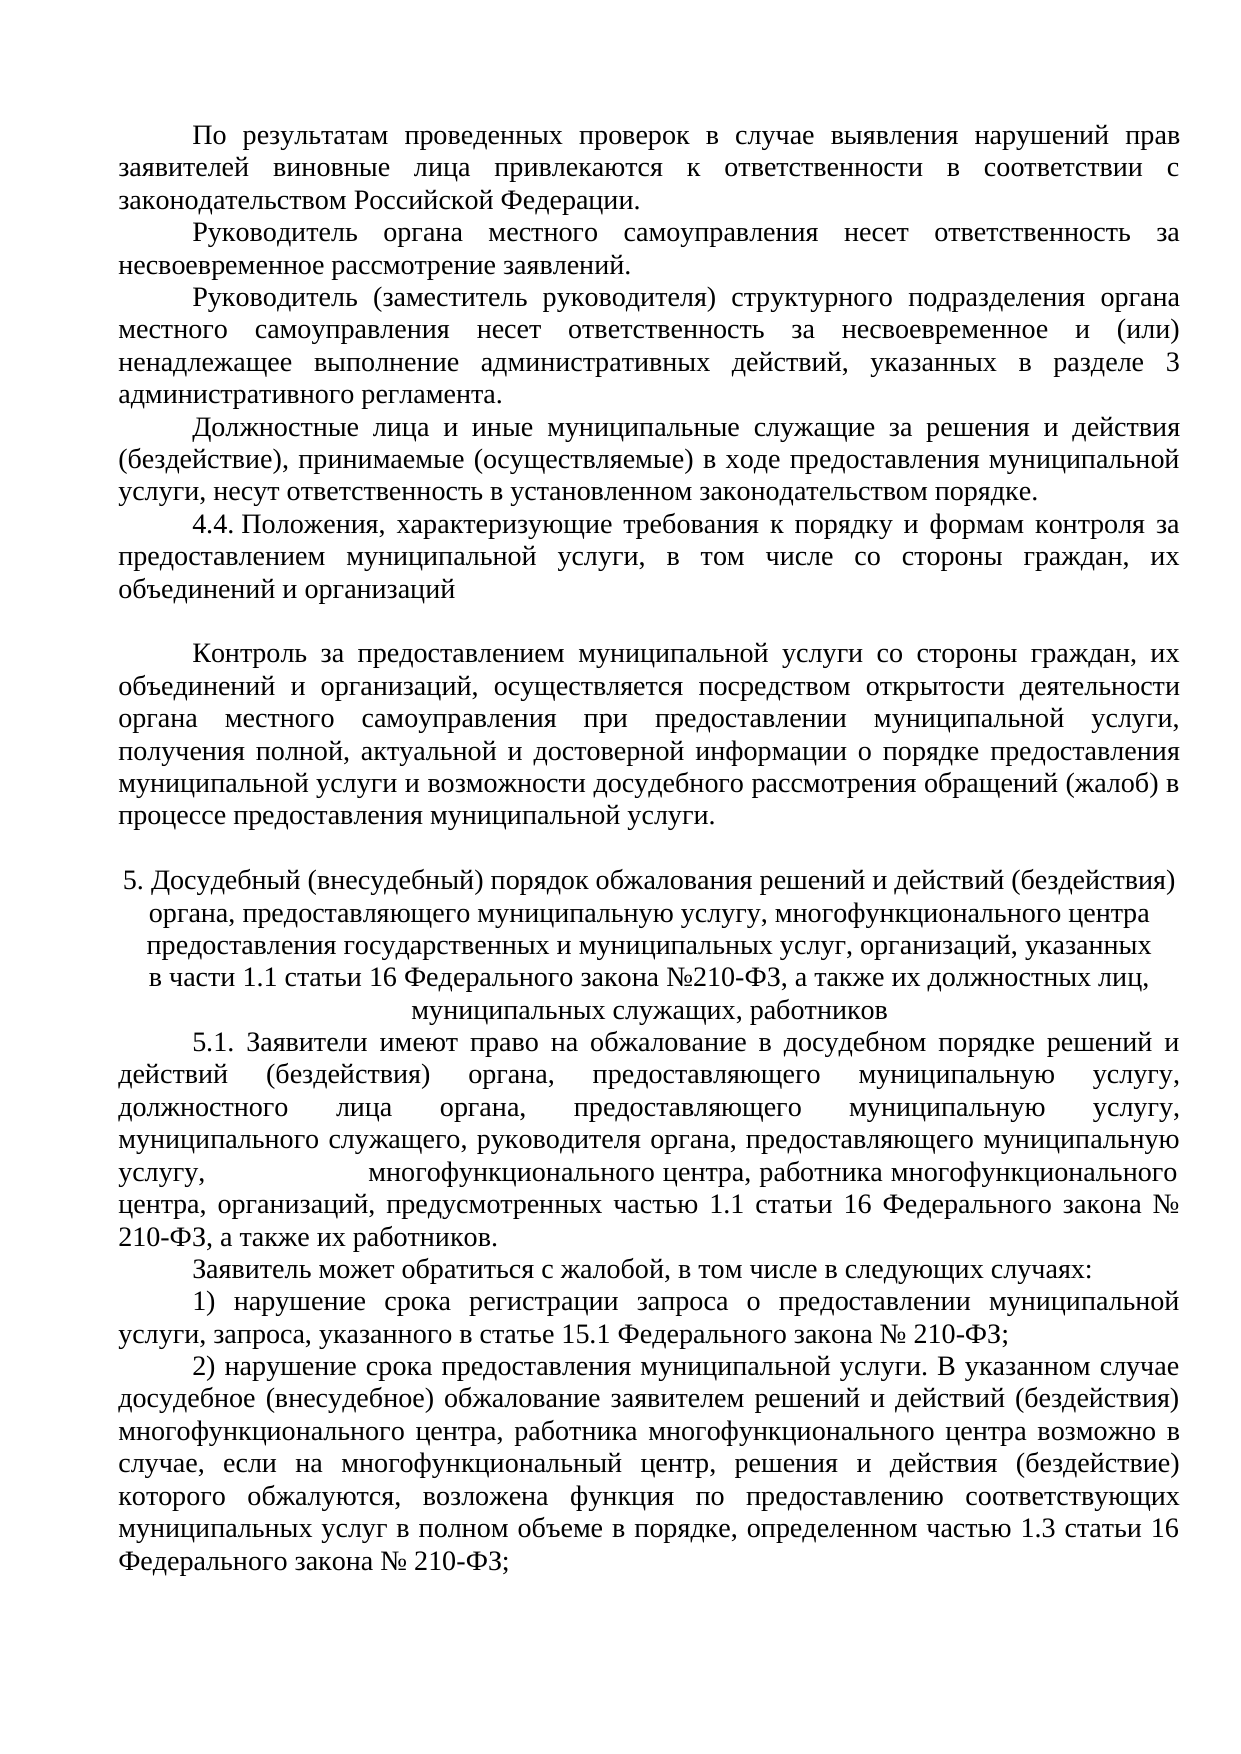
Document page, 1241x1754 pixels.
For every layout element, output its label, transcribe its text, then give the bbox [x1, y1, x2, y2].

text в части 1.1 статьи 16 Федерального закона №210-ФЗ, а также их должностных лиц, [118, 960, 1181, 993]
text 2) нарушение срока предоставления муниципальной услуги. В указанном случае досудебное (внесудебное) обжалование заявителем решений и действий (бездействия) многофункционального центра, работника многофункционального центра возможно в случае, если на многофункциональный центр, решения и действия (бездействие) которого обжалуются, возложена функция по предоставлению соответствующих муниципальных услуг в полном объеме в порядке, определенном частью 1.3 статьи 16 Федерального закона № 210-ФЗ; [118, 1349, 1181, 1576]
text Руководитель (заместитель руководителя) структурного подразделения органа местного самоуправления несет ответственность за несвоевременное и (или) ненадлежащее выполнение административных действий, указанных в разделе 3 административного регламента. [118, 280, 1181, 410]
text 5. Досудебный (внесудебный) порядок обжалования решений и действий (бездействия) органа, предоставляющего муниципальную услугу, многофункционального центра предоставления государственных и муниципальных услуг, организаций, указанных [118, 863, 1181, 960]
text 4.4. Положения, характеризующие требования к порядку и формам контроля за предоставлением муниципальной услуги, в том числе со стороны граждан, их объединений и организаций [118, 507, 1181, 604]
text муниципальных служащих, работников [118, 993, 1181, 1025]
text 5.1. Заявители имеют право на обжалование в досудебном порядке решений и действий (бездействия) органа, предоставляющего муниципальную услугу, должностного лица органа, предоставляющего муниципальную услугу, муниципального служащего, руководителя органа, предоставляющего муниципальную услугу, многофункционального центра, работника многофункционального центра, организаций, предусмотренных частью 1.1 статьи 16 Федерального закона № 210-ФЗ, а также их работников. [118, 1025, 1181, 1252]
text Заявитель может обратиться с жалобой, в том числе в следующих случаях: [118, 1252, 1181, 1284]
text Должностные лица и иные муниципальные служащие за решения и действия (бездействие), принимаемые (осуществляемые) в ходе предоставления муниципальной услуги, несут ответственность в установленном законодательством порядке. [118, 410, 1181, 507]
text Контроль за предоставлением муниципальной услуги со стороны граждан, их объединений и организаций, осуществляется посредством открытости деятельности органа местного самоуправления при предоставлении муниципальной услуги, получения полной, актуальной и достоверной информации о порядке предоставления муниципальной услуги и возможности досудебного рассмотрения обращений (жалоб) в процессе предоставления муниципальной услуги. [118, 636, 1181, 831]
text Руководитель органа местного самоуправления несет ответственность за несвоевременное рассмотрение заявлений. [118, 215, 1181, 280]
text 1) нарушение срока регистрации запроса о предоставлении муниципальной услуги, запроса, указанного в статье 15.1 Федерального закона № 210-ФЗ; [118, 1284, 1181, 1349]
text По результатам проведенных проверок в случае выявления нарушений прав заявителей виновные лица привлекаются к ответственности в соответствии с законодательством Российской Федерации. [118, 118, 1181, 215]
